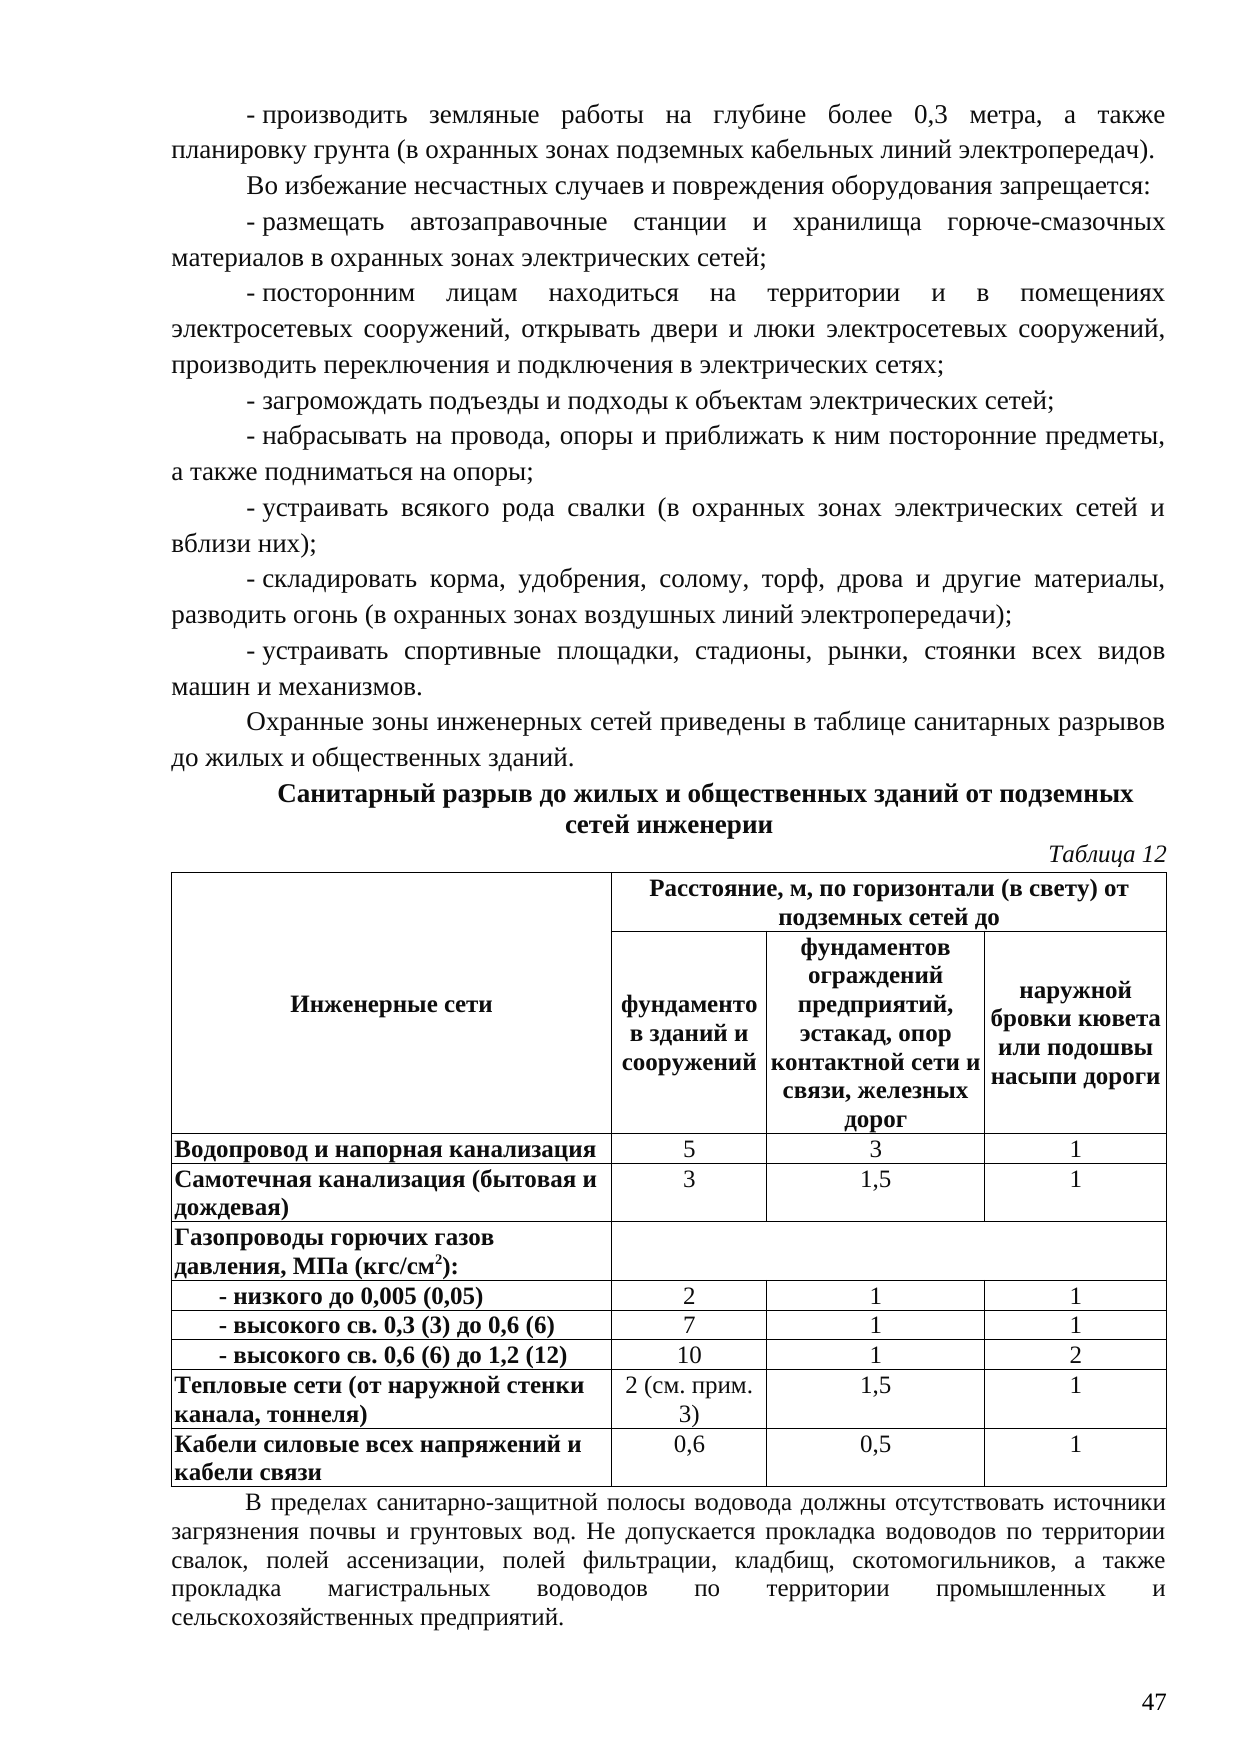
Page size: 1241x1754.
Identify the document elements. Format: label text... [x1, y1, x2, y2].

table_cell фундаментов зданий и сооружений [612, 932, 766, 1133]
table_cell 1,5 [767, 1164, 984, 1221]
table_cell 2 [985, 1340, 1166, 1369]
text - загромождать подъезды и подходы к объектам электрических сетей; [171, 384, 1167, 415]
table_cell 0,5 [767, 1429, 984, 1486]
table_cell - высокого св. 0,6 (6) до 1,2 (12) [172, 1340, 611, 1369]
table_cell 1 [767, 1340, 984, 1369]
table_header Инженерные сети [172, 873, 611, 1133]
table_cell Газопроводы горючих газов давления, МПа (кгс/см2): [172, 1222, 611, 1280]
text - складировать корма, удобрения, солому, торф, дрова и другие материалы, разводить огонь (в охранных зонах воздушных линий электропередачи); [171, 562, 1167, 629]
text Во избежание несчастных случаев и повреждения оборудования запрещается: [171, 169, 1167, 201]
table_cell 10 [612, 1340, 766, 1369]
text В пределах санитарно-защитной полосы водовода должны отсутствовать источники загрязнения почвы и грунтовых вод. Не допускается прокладка водоводов по территории свалок, полей ассенизации, полей фильтрации, кладбищ, скотомогильников, а также прокладка магистральных водоводов по территории промышленных и сельскохозяйственных предприятий. [171, 1487, 1167, 1631]
table_cell 0,6 [612, 1429, 766, 1486]
text - посторонним лицам находиться на территории и в помещениях электросетевых сооружений, открывать двери и люки электросетевых сооружений, производить переключения и подключения в электрических сетях; [171, 277, 1167, 379]
table_cell 1 [985, 1281, 1166, 1309]
table_cell 2 (см. прим. 3) [612, 1370, 766, 1428]
table_cell [612, 1222, 1166, 1280]
table_cell Кабели силовые всех напряжений и кабели связи [172, 1429, 611, 1486]
table_cell Тепловые сети (от наружной стенки канала, тоннеля) [172, 1370, 611, 1428]
table_cell - высокого св. 0,3 (3) до 0,6 (6) [172, 1311, 611, 1339]
text - производить земляные работы на глубине более 0,3 метра, а также планировку грунта (в охранных зонах подземных кабельных линий электропередач). [171, 98, 1167, 165]
text Санитарный разрыв до жилых и общественных зданий от подземных сетей инженерии [171, 777, 1167, 839]
table_cell - низкого до 0,005 (0,05) [172, 1281, 611, 1309]
table_cell 1 [985, 1311, 1166, 1339]
text - устраивать спортивные площадки, стадионы, рынки, стоянки всех видов машин и механизмов. [171, 634, 1167, 701]
text Охранные зоны инженерных сетей приведены в таблице санитарных разрывов до жилых и общественных зданий. [171, 705, 1167, 772]
table_cell 1,5 [767, 1370, 984, 1428]
text - набрасывать на провода, опоры и приближать к ним посторонние предметы, а также подниматься на опоры; [171, 419, 1167, 486]
text Таблица 12 [171, 839, 1167, 868]
table_cell 1 [767, 1281, 984, 1309]
table_cell 3 [767, 1134, 984, 1163]
text - устраивать всякого рода свалки (в охранных зонах электрических сетей и вблизи них); [171, 491, 1167, 558]
table_cell 2 [612, 1281, 766, 1309]
table_cell 1 [985, 1429, 1166, 1486]
table_header Расстояние, м, по горизонтали (в свету) от подземных сетей до [612, 873, 1166, 931]
text - размещать автозаправочные станции и хранилища горюче-смазочных материалов в охранных зонах электрических сетей; [171, 205, 1167, 272]
table_cell Самотечная канализация (бытовая и дождевая) [172, 1164, 611, 1221]
table_cell наружной бровки кювета или подошвы насыпи дороги [985, 932, 1166, 1133]
table_cell 5 [612, 1134, 766, 1163]
table_cell 7 [612, 1311, 766, 1339]
table_cell 1 [767, 1311, 984, 1339]
table_cell 1 [985, 1370, 1166, 1428]
table_cell 1 [985, 1134, 1166, 1163]
table_cell Водопровод и напорная канализация [172, 1134, 611, 1163]
table_cell 1 [985, 1164, 1166, 1221]
table_cell 3 [612, 1164, 766, 1221]
table_cell фундаментов ограждений предприятий, эстакад, опор контактной сети и связи, железных дорог [767, 932, 984, 1133]
